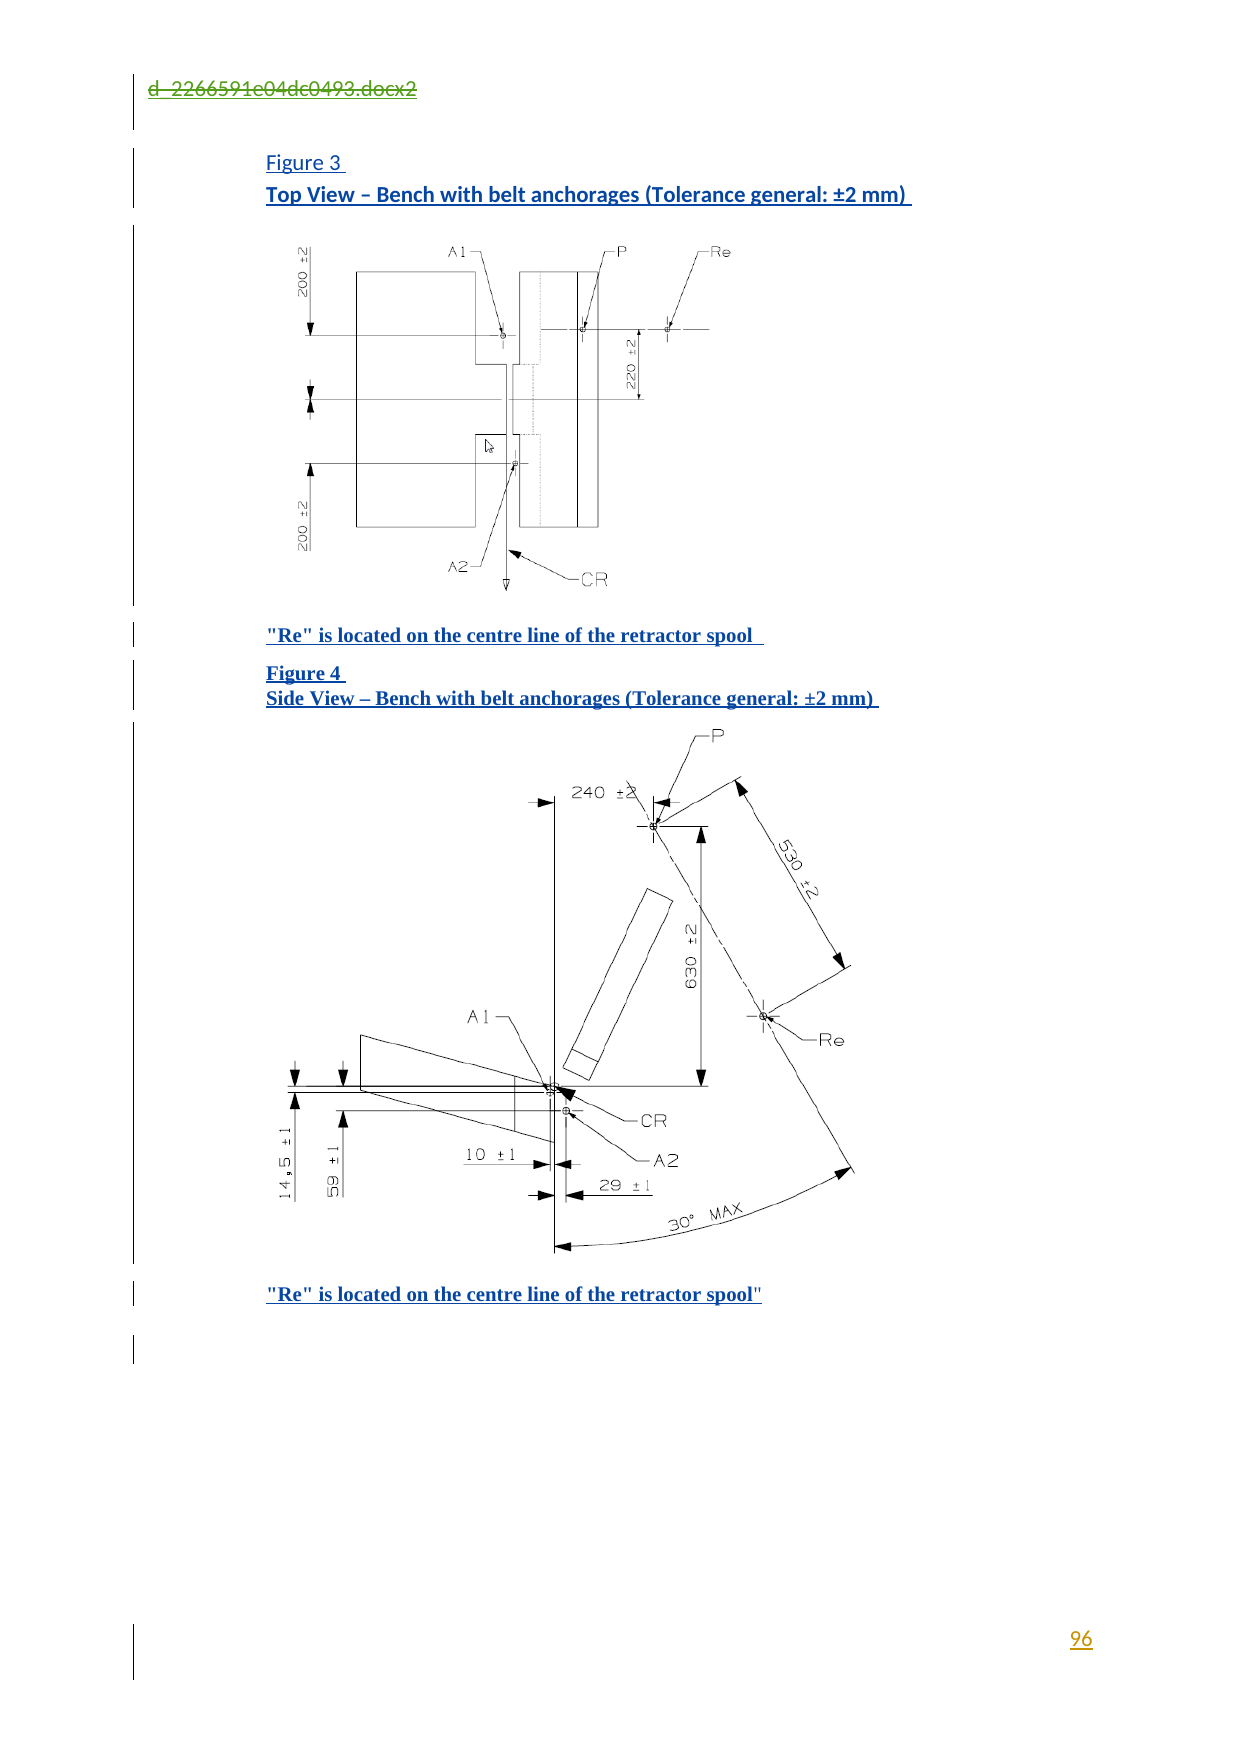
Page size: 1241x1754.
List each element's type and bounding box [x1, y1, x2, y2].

picture [265, 224, 754, 606]
picture [265, 722, 881, 1265]
